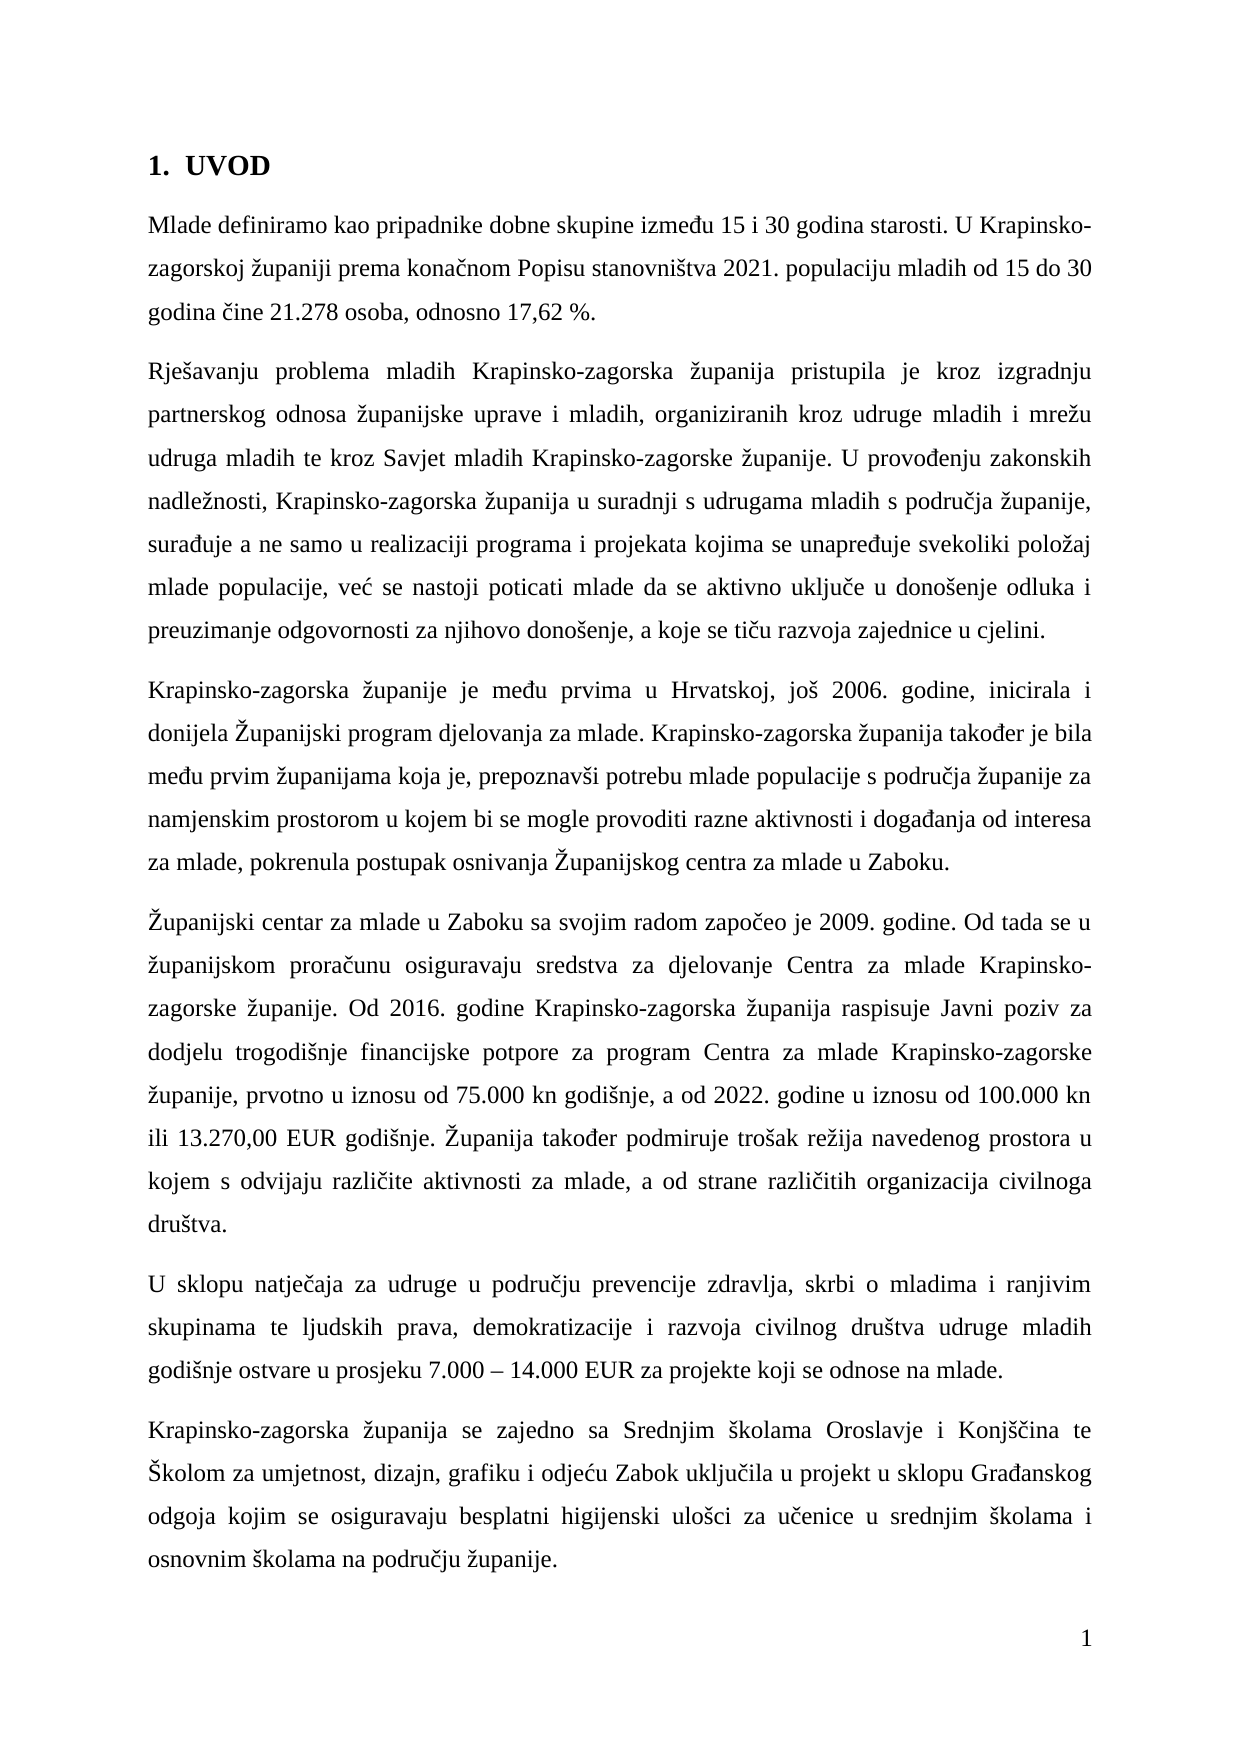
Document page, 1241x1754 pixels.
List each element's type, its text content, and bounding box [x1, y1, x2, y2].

text Mlade definiramo kao pripadnike dobne skupine između 15 i 30 godina starosti. U Krapinsko-zagorskoj županiji prema konačnom Popisu stanovništva 2021. populaciju mladih od 15 do 30 godina čine 21.278 osoba, odnosno 17,62 %. [148, 210, 1093, 325]
text Županijski centar za mlade u Zaboku sa svojim radom započeo je 2009. godine. Od tada se u županijskom proračunu osiguravaju sredstva za djelovanje Centra za mlade Krapinsko-zagorske županije. Od 2016. godine Krapinsko-zagorska županija raspisuje Javni poziv za dodjelu trogodišnje financijske potpore za program Centra za mlade Krapinsko-zagorske županije, prvotno u iznosu od 75.000 kn godišnje, a od 2022. godine u iznosu od 100.000 kn ili 13.270,00 EUR godišnje. Županija također podmiruje trošak režija navedenog prostora u kojem s odvijaju različite aktivnosti za mlade, a od strane različitih organizacija civilnoga društva. [148, 907, 1093, 1238]
text Rješavanju problema mladih Krapinsko-zagorska županija pristupila je kroz izgradnju partnerskog odnosa županijske uprave i mladih, organiziranih kroz udruge mladih i mrežu udruga mladih te kroz Savjet mladih Krapinsko-zagorske županije. U provođenju zakonskih nadležnosti, Krapinsko-zagorska županija u suradnji s udrugama mladih s područja županije, surađuje a ne samo u realizaciji programa i projekata kojima se unapređuje svekoliki položaj mlade populacije, već se nastoji poticati mlade da se aktivno uključe u donošenje odluka i preuzimanje odgovornosti za njihovo donošenje, a koje se tiču razvoja zajednice u cjelini. [148, 356, 1093, 644]
text U sklopu natječaja za udruge u području prevencije zdravlja, skrbi o mladima i ranjivim skupinama te ljudskih prava, demokratizacije i razvoja civilnog društva udruge mladih godišnje ostvare u prosjeku 7.000 – 14.000 EUR za projekte koji se odnose na mlade. [148, 1269, 1093, 1384]
text Krapinsko-zagorska županija se zajedno sa Srednjim školama Oroslavje i Konjščina te Školom za umjetnost, dizajn, grafiku i odjeću Zabok uključila u projekt u sklopu Građanskog odgoja kojim se osiguravaju besplatni higijenski ulošci za učenice u srednjim školama i osnovnim školama na području županije. [148, 1415, 1093, 1573]
subtitle UVOD [148, 148, 1093, 181]
text Krapinsko-zagorska županije je među prvima u Hrvatskoj, još 2006. godine, inicirala i donijela Županijski program djelovanja za mlade. Krapinsko-zagorska županija također je bila među prvim županijama koja je, prepoznavši potrebu mlade populacije s područja županije za namjenskim prostorom u kojem bi se mogle provoditi razne aktivnosti i događanja od interesa za mlade, pokrenula postupak osnivanja Županijskog centra za mlade u Zaboku. [148, 675, 1093, 876]
